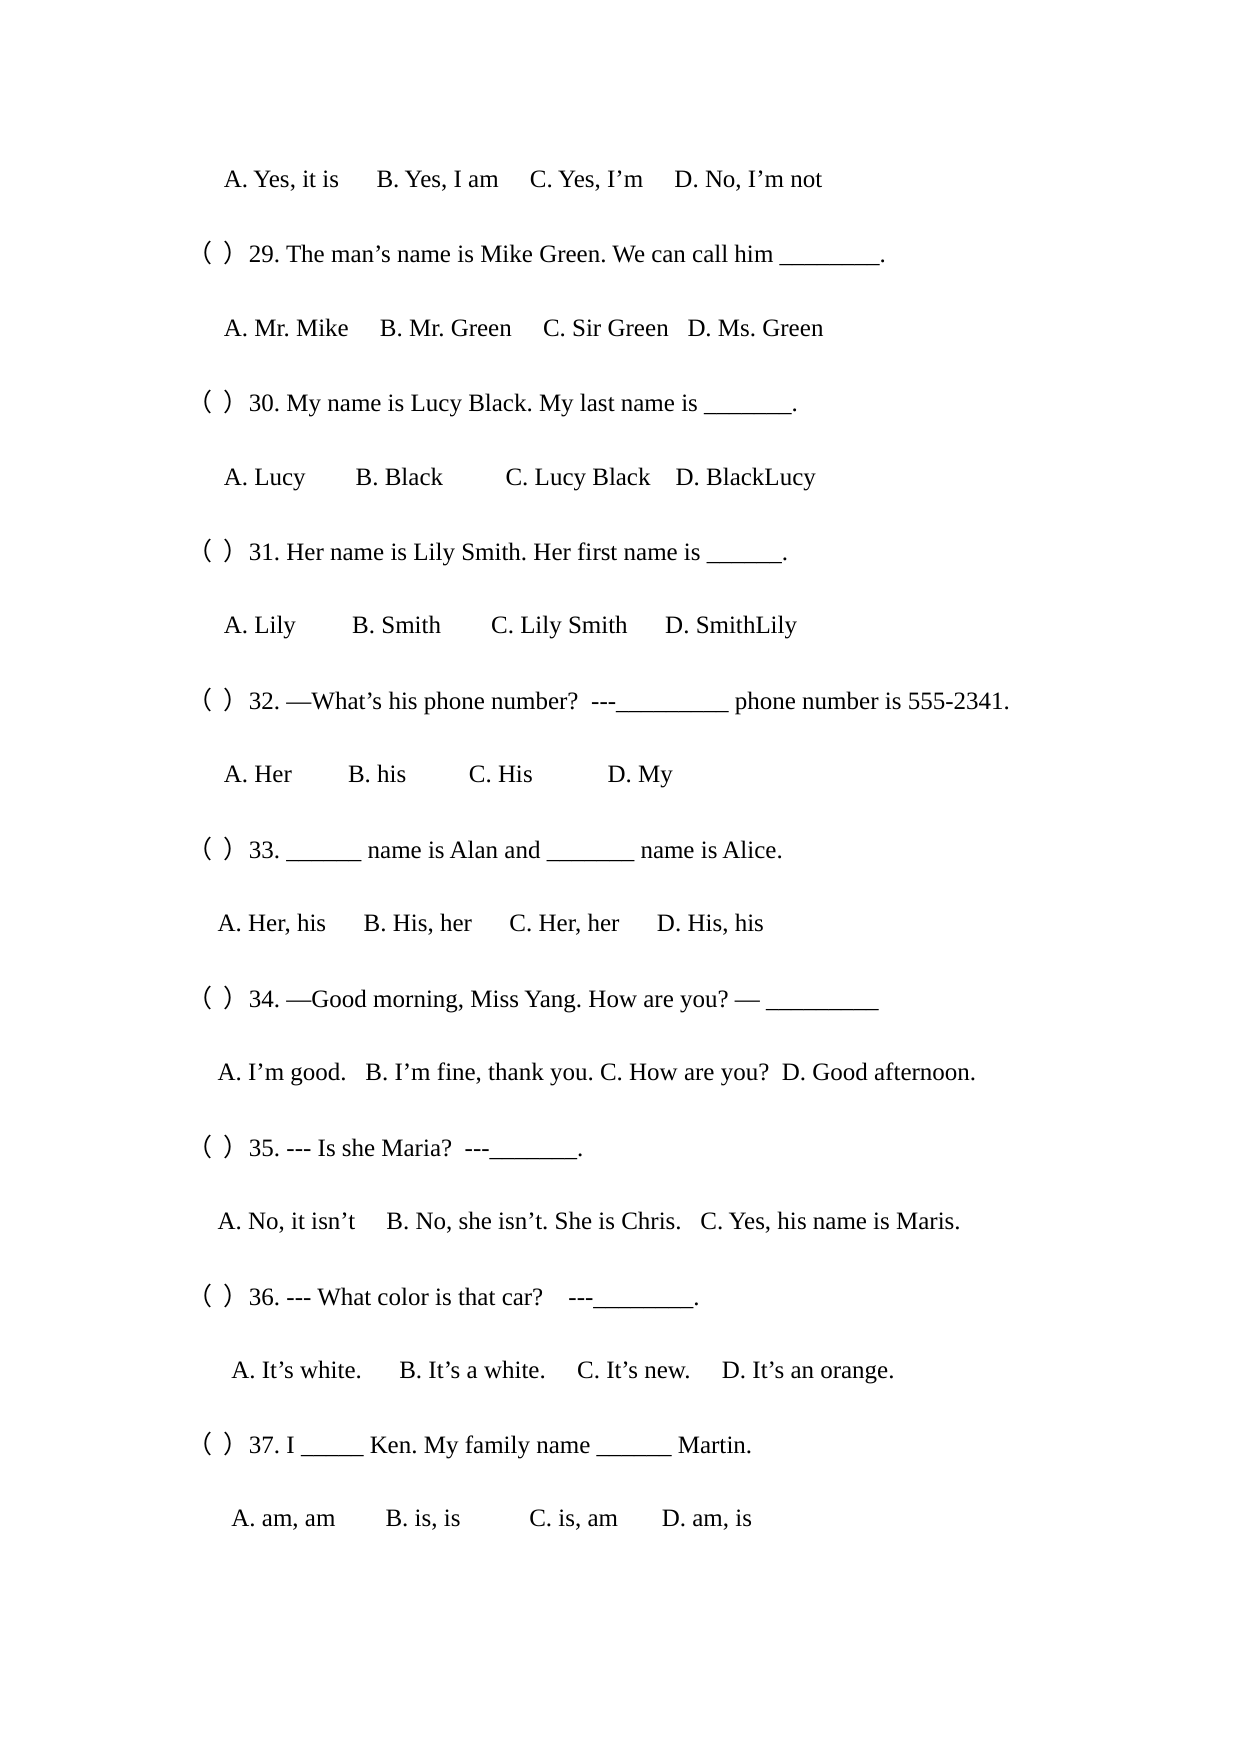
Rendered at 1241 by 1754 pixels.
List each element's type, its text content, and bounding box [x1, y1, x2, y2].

list A. Lily B. Smith C. Lily Smith D. SmithLily [187, 608, 1053, 641]
list （ ）34. —Good morning, Miss Yang. How are you? — _________ [187, 964, 1053, 1029]
list （ ）37. I _____ Ken. My family name ______ Martin. [187, 1410, 1053, 1475]
list A. Lucy B. Black C. Lucy Black D. BlackLucy [187, 460, 1053, 492]
list A. Mr. Mike B. Mr. Green C. Sir Green D. Ms. Green [187, 311, 1053, 343]
list （ ）32. —What’s his phone number? ---_________ phone number is 555-2341. [187, 666, 1053, 731]
list A. am, am B. is, is C. is, am D. am, is [187, 1502, 1053, 1534]
list （ ）31. Her name is Lily Smith. Her first name is ______. [187, 517, 1053, 582]
list A. I’m good. B. I’m fine, thank you. C. How are you? D. Good afternoon. [187, 1055, 1053, 1088]
list （ ）30. My name is Lucy Black. My last name is _______. [187, 368, 1053, 433]
list （ ）33. ______ name is Alan and _______ name is Alice. [187, 815, 1053, 880]
list A. Her, his B. His, her C. Her, her D. His, his [187, 906, 1053, 939]
list A. Yes, it is B. Yes, I am C. Yes, I’m D. No, I’m not [187, 162, 1053, 194]
list A. No, it isn’t B. No, she isn’t. She is Chris. C. Yes, his name is Maris. [187, 1204, 1053, 1236]
list A. Her B. his C. His D. My [187, 757, 1053, 790]
list （ ）36. --- What color is that car? ---________. [187, 1262, 1053, 1327]
list （ ）29. The man’s name is Mike Green. We can call him ________. [187, 219, 1053, 284]
list A. It’s white. B. It’s a white. C. It’s new. D. It’s an orange. [187, 1353, 1053, 1385]
list （ ）35. --- Is she Maria? ---_______. [187, 1113, 1053, 1178]
